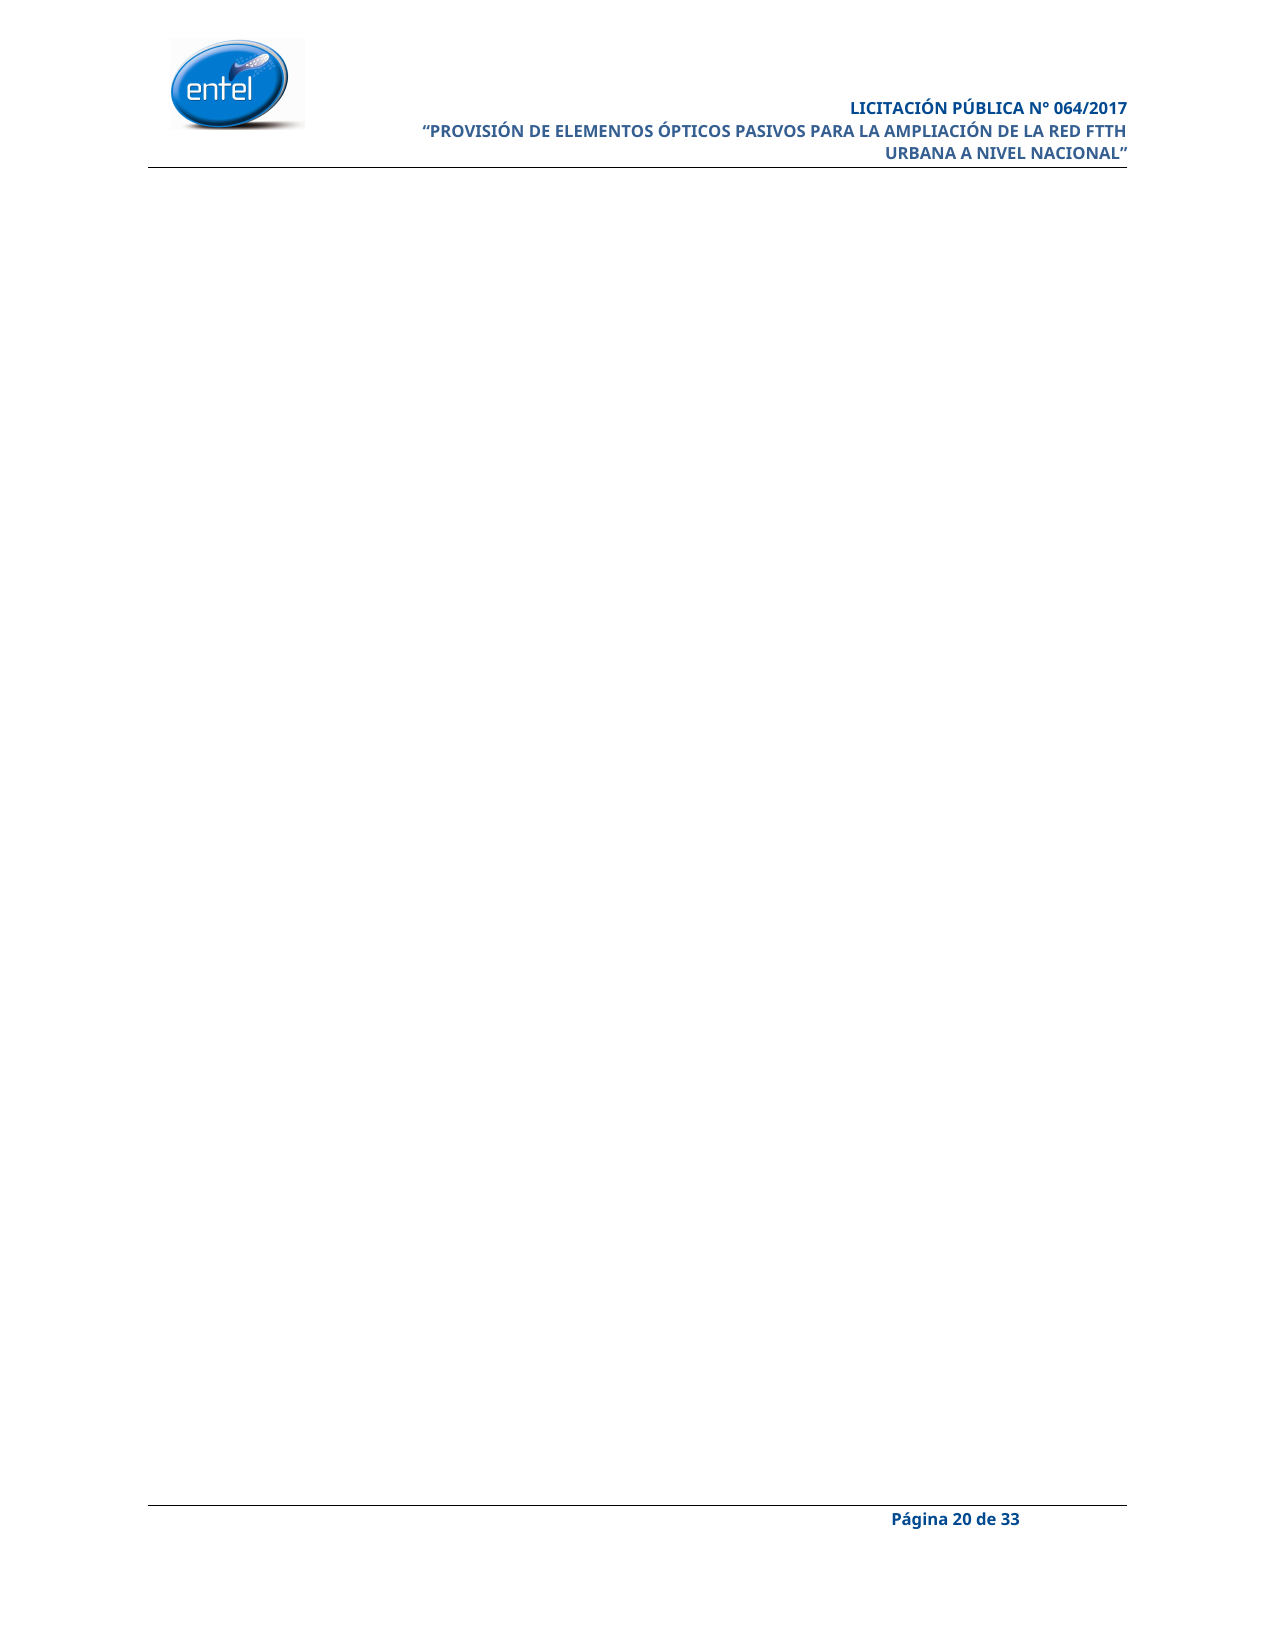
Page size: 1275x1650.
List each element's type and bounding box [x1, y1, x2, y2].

picture [170, 38, 305, 130]
